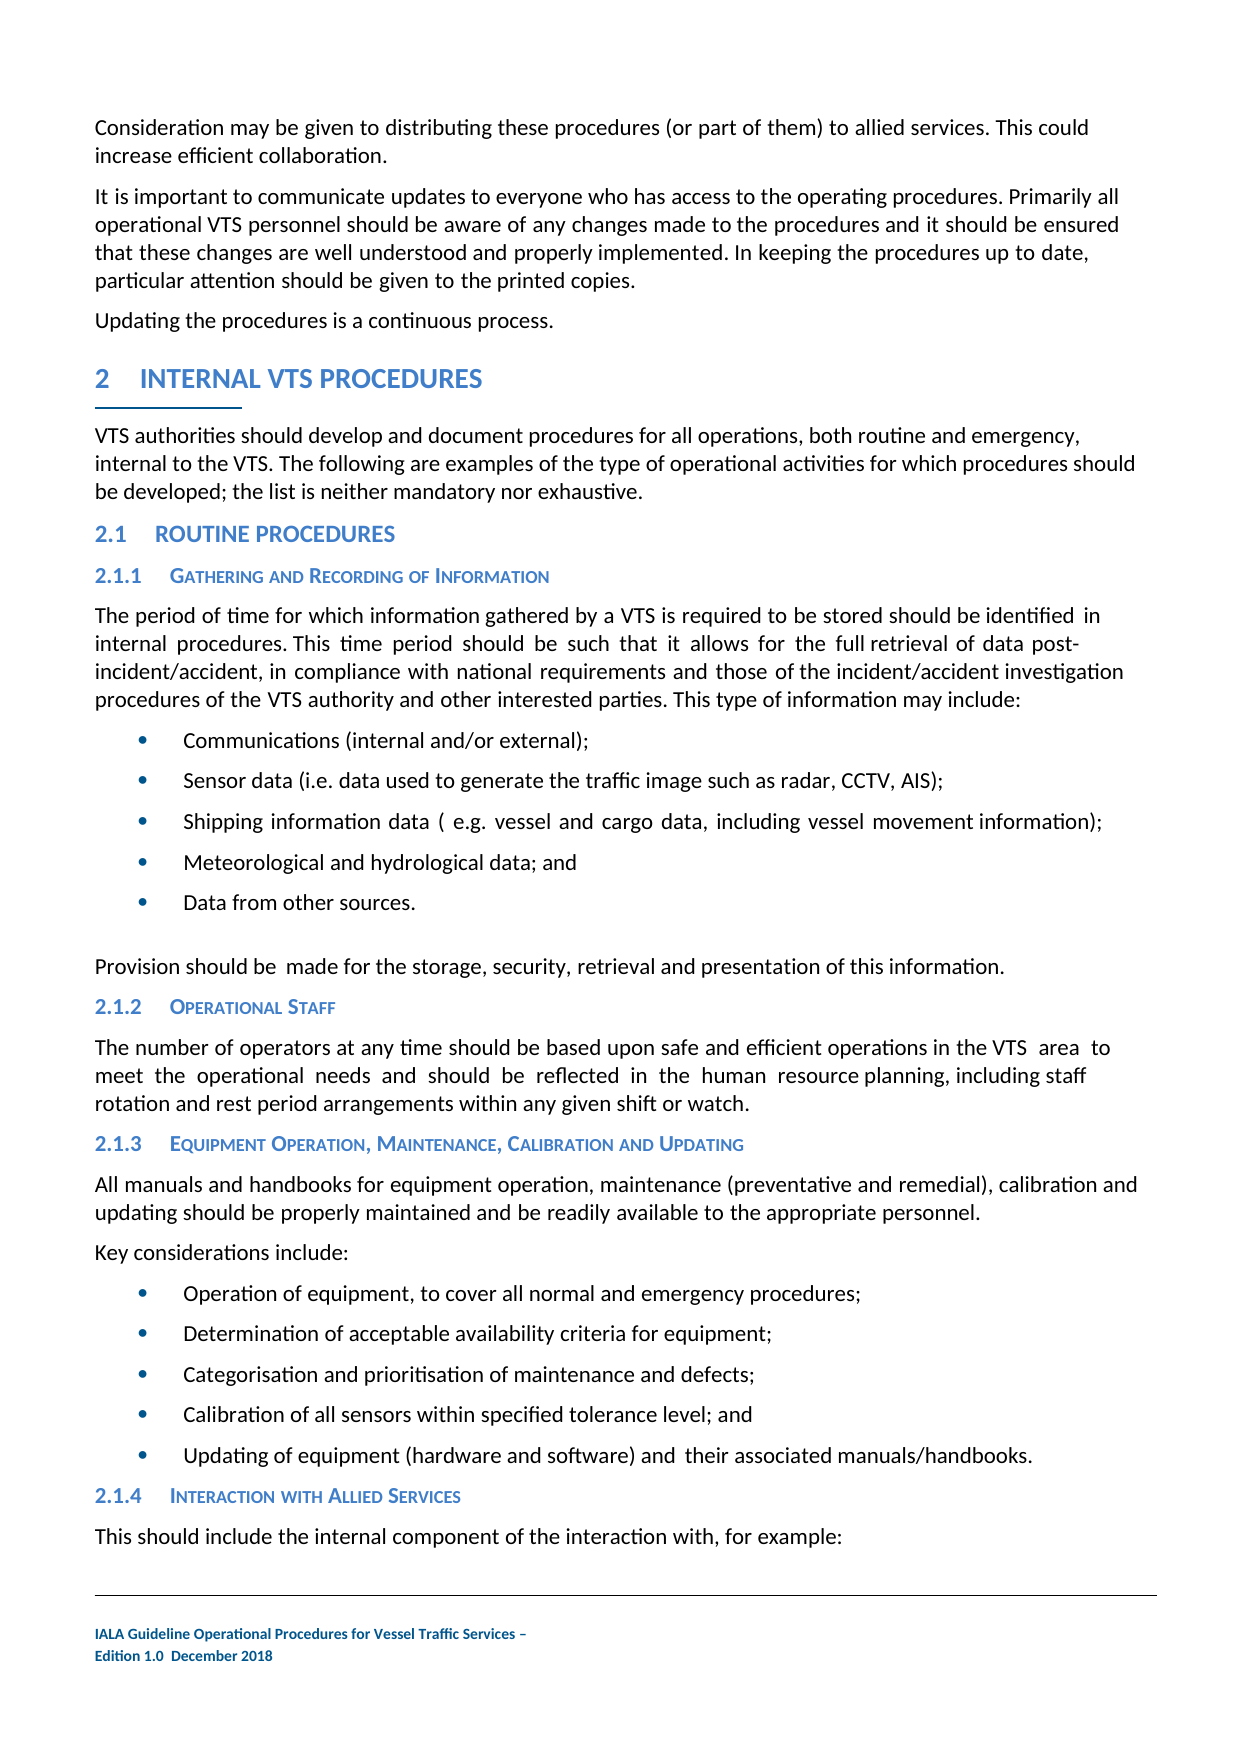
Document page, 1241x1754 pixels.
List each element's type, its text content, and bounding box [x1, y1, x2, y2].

text Meteorological and hydrological data; and [139, 848, 1157, 876]
text Determination of acceptable availability criteria for equipment; [139, 1319, 1157, 1348]
text The period of time for which information gathered by a VTS is required to be stored should be identified in internal procedures. This time period should be such that it allows for the full retrieval of data post-incident/accident, in compliance with national requirements and those of the incident/accident investigation procedures of the VTS authority and other interested parties. This type of information may include: [94, 601, 1157, 713]
text All manuals and handbooks for equipment operation, maintenance (preventative and remedial), calibration and updating should be properly maintained and be readily available to the appropriate personnel. [94, 1170, 1157, 1226]
text VTS authorities should develop and document procedures for all operations, both routine and emergency, internal to the VTS. The following are examples of the type of operational activities for which procedures should be developed; the list is neither mandatory nor exhaustive. [94, 421, 1157, 505]
subtitle Gathering and Recording of Information [94, 561, 1157, 589]
text Updating the procedures is a continuous process. [94, 307, 1157, 335]
text Updating of equipment (hardware and software) and their associated manuals/handbooks. [139, 1441, 1157, 1469]
text Consideration may be given to distributing these procedures (or part of them) to allied services. This could increase efficient collaboration. [94, 113, 1157, 169]
subtitle Interaction with Allied Services [94, 1482, 1157, 1510]
text Provision should be made for the storage, security, retrieval and presentation of this information. [94, 954, 1147, 980]
text Shipping information data ( e.g. vessel and cargo data, including vessel movement information); [139, 807, 1157, 835]
text Operation of equipment, to cover all normal and emergency procedures; [139, 1279, 1157, 1307]
text Calibration of all sensors within specified tolerance level; and [139, 1401, 1157, 1429]
subtitle Equipment Operation, Maintenance, Calibration and Updating [94, 1129, 1157, 1157]
subtitle Operational Staff [94, 992, 1157, 1020]
text Categorisation and prioritisation of maintenance and defects; [139, 1360, 1157, 1388]
text Key considerations include: [94, 1238, 1157, 1267]
text Data from other sources. [139, 888, 1157, 916]
text It is important to communicate updates to everyone who has access to the operating procedures. Primarily all operational VTS personnel should be aware of any changes made to the procedures and it should be ensured that these changes are well understood and properly implemented. In keeping the procedures up to date, particular attention should be given to the printed copies. [94, 182, 1157, 294]
subtitle Routine Procedures [94, 518, 1084, 548]
subtitle Internal VTS Procedures [94, 360, 1157, 395]
text The number of operators at any time should be based upon safe and efficient operations in the VTS area to meet the operational needs and should be reflected in the human resource planning, including staff rotation and rest period arrangements within any given shift or watch. [94, 1033, 1157, 1117]
text Sensor data (i.e. data used to generate the traffic image such as radar, CCTV, AIS); [139, 767, 1157, 794]
text Communications (internal and/or external); [139, 726, 1157, 754]
text This should include the internal component of the interaction with, for example: [94, 1522, 1157, 1550]
